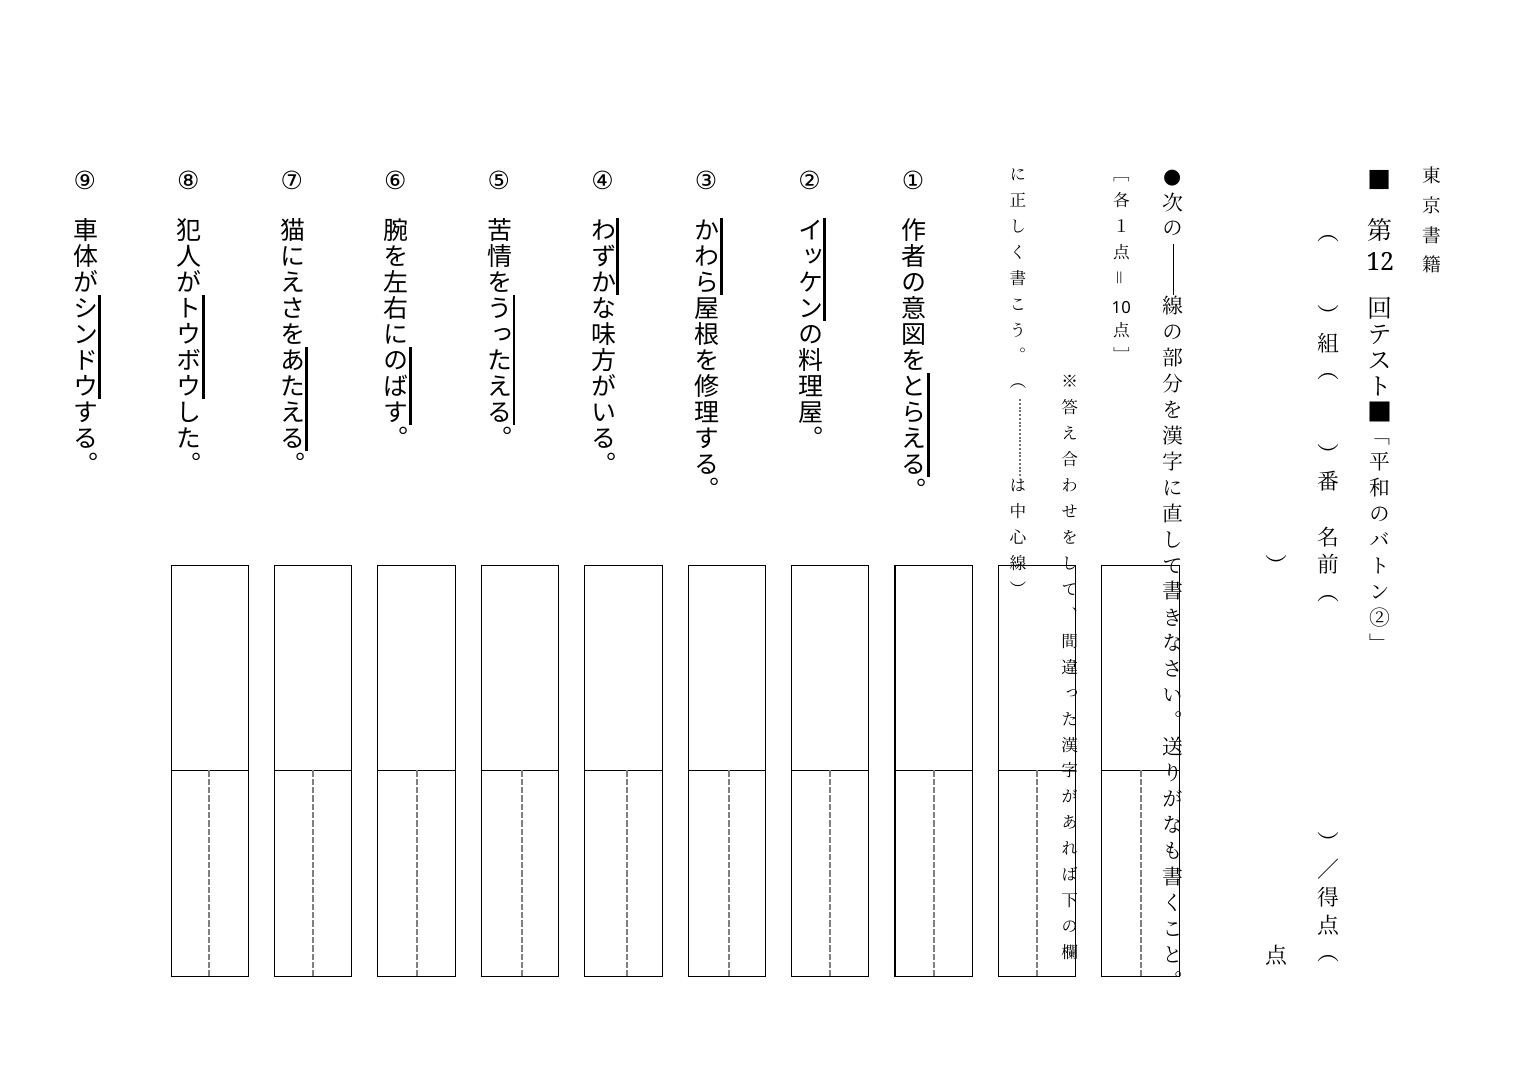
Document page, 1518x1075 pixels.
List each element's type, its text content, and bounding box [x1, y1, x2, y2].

text ⑦猫にえさをあたえる。 [267, 166, 319, 969]
text ■第12回テスト■「平和のバトン②」 [1354, 166, 1406, 969]
text ●次の 線の部分を漢字に直して書きなさい。送りがなも書くこと。［各１点＝10点］ [1095, 166, 1199, 969]
text ※答え合わせをして、間違った漢字があれば下の欄に正しく書こう。（ は中心線） [992, 166, 1095, 969]
text ⑨車体がシンドウする。 [60, 166, 112, 969]
subtitle 東京書籍版１年 秀学社 [1406, 166, 1458, 969]
text ⑥腕を左右にのばす。 [371, 166, 422, 969]
text ⑤苦情をうったえる。 [474, 166, 526, 969]
text ①作者の意図をとらえる。 [888, 166, 940, 969]
text （ ）組（ ）番 名前（ ）／得点（ ）点 [1251, 166, 1354, 969]
text ②イッケンの料理屋。 [785, 166, 836, 969]
text ④わずかな味方がいる。 [578, 166, 629, 969]
text ⑧犯人がトウボウした。 [163, 166, 215, 969]
text ③かわら屋根を修理する。 [681, 166, 733, 969]
